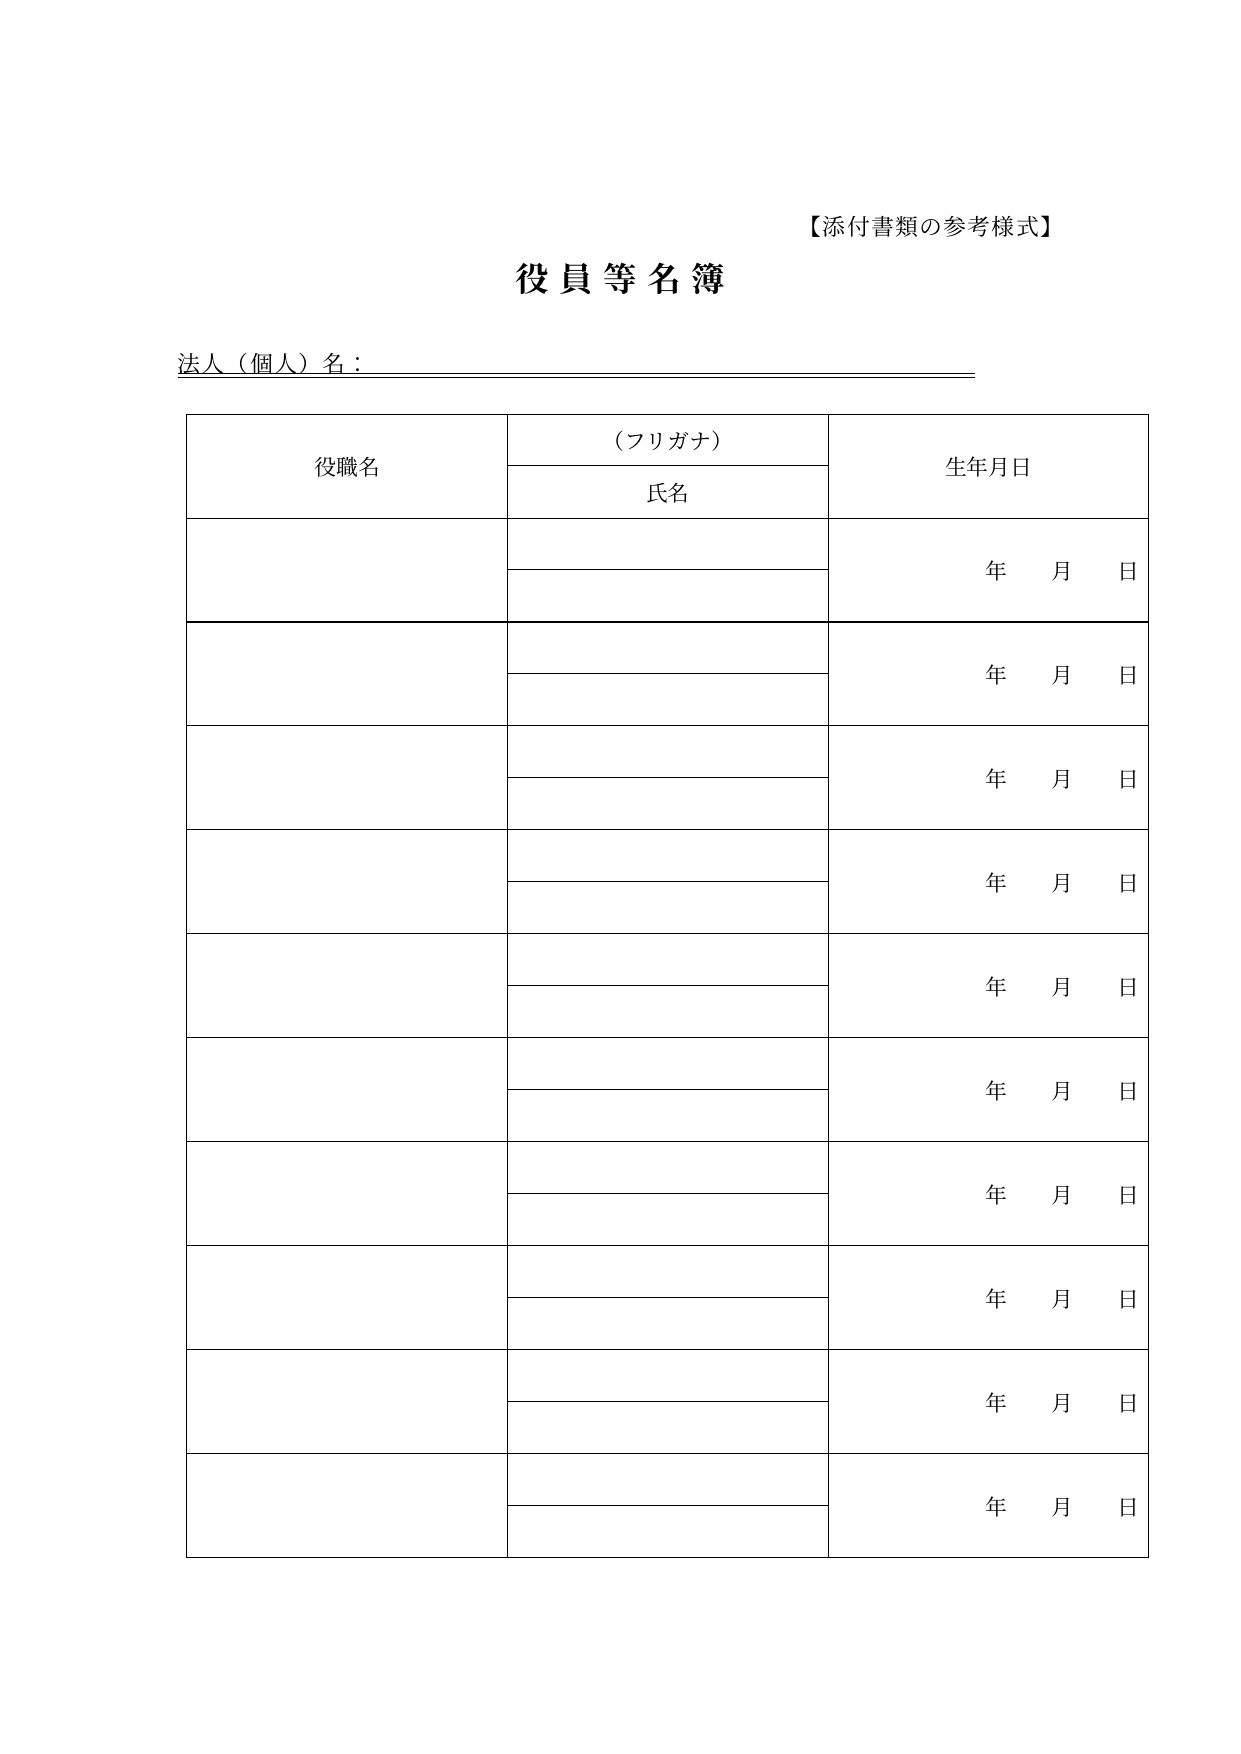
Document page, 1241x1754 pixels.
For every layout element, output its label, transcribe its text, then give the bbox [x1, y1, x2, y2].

table_cell [508, 830, 828, 881]
table_cell [508, 1298, 828, 1349]
table_cell [508, 1350, 828, 1401]
table_cell [508, 778, 828, 829]
table_cell [187, 519, 507, 621]
table_cell [508, 1142, 828, 1193]
text 役 員 等 名 簿 [177, 243, 1063, 311]
table_cell [508, 1402, 828, 1453]
table_cell [508, 986, 828, 1037]
table_cell 年 月 日 [829, 623, 1148, 725]
table_cell 年 月 日 [829, 1350, 1148, 1453]
table_cell [508, 570, 828, 621]
table_cell 年 月 日 [829, 726, 1148, 829]
table_cell [508, 1246, 828, 1297]
table_header 生年月日 [829, 415, 1148, 517]
table_cell [508, 726, 828, 777]
table_cell 年 月 日 [829, 934, 1148, 1037]
table_cell [508, 1506, 828, 1557]
table_cell [187, 1246, 507, 1349]
table_cell [508, 674, 828, 725]
table_cell [508, 1038, 828, 1089]
text 【添付書類の参考様式】 [177, 208, 1063, 243]
text 法人（個人）名： [177, 345, 1063, 379]
table_cell 年 月 日 [829, 1454, 1148, 1557]
table_cell [508, 934, 828, 985]
table_cell 氏名 [508, 466, 828, 517]
table_cell 年 月 日 [829, 830, 1148, 933]
table_cell [187, 830, 507, 933]
table_cell [508, 519, 828, 569]
table_cell [508, 1454, 828, 1505]
table_cell [187, 1142, 507, 1245]
table_cell [187, 726, 507, 829]
table_header 役職名 [187, 415, 507, 517]
table_cell [187, 1454, 507, 1557]
table_cell [508, 1090, 828, 1141]
table_cell 年 月 日 [829, 1038, 1148, 1141]
table_cell [187, 934, 507, 1037]
table_cell [508, 882, 828, 933]
table_cell [508, 1194, 828, 1245]
table_cell 年 月 日 [829, 519, 1148, 621]
table_header （フリガナ） [508, 415, 828, 465]
table_cell [508, 623, 828, 673]
table_cell [187, 1350, 507, 1453]
table_cell 年 月 日 [829, 1246, 1148, 1349]
table_cell 年 月 日 [829, 1142, 1148, 1245]
table_cell [187, 623, 507, 725]
table_cell [187, 1038, 507, 1141]
